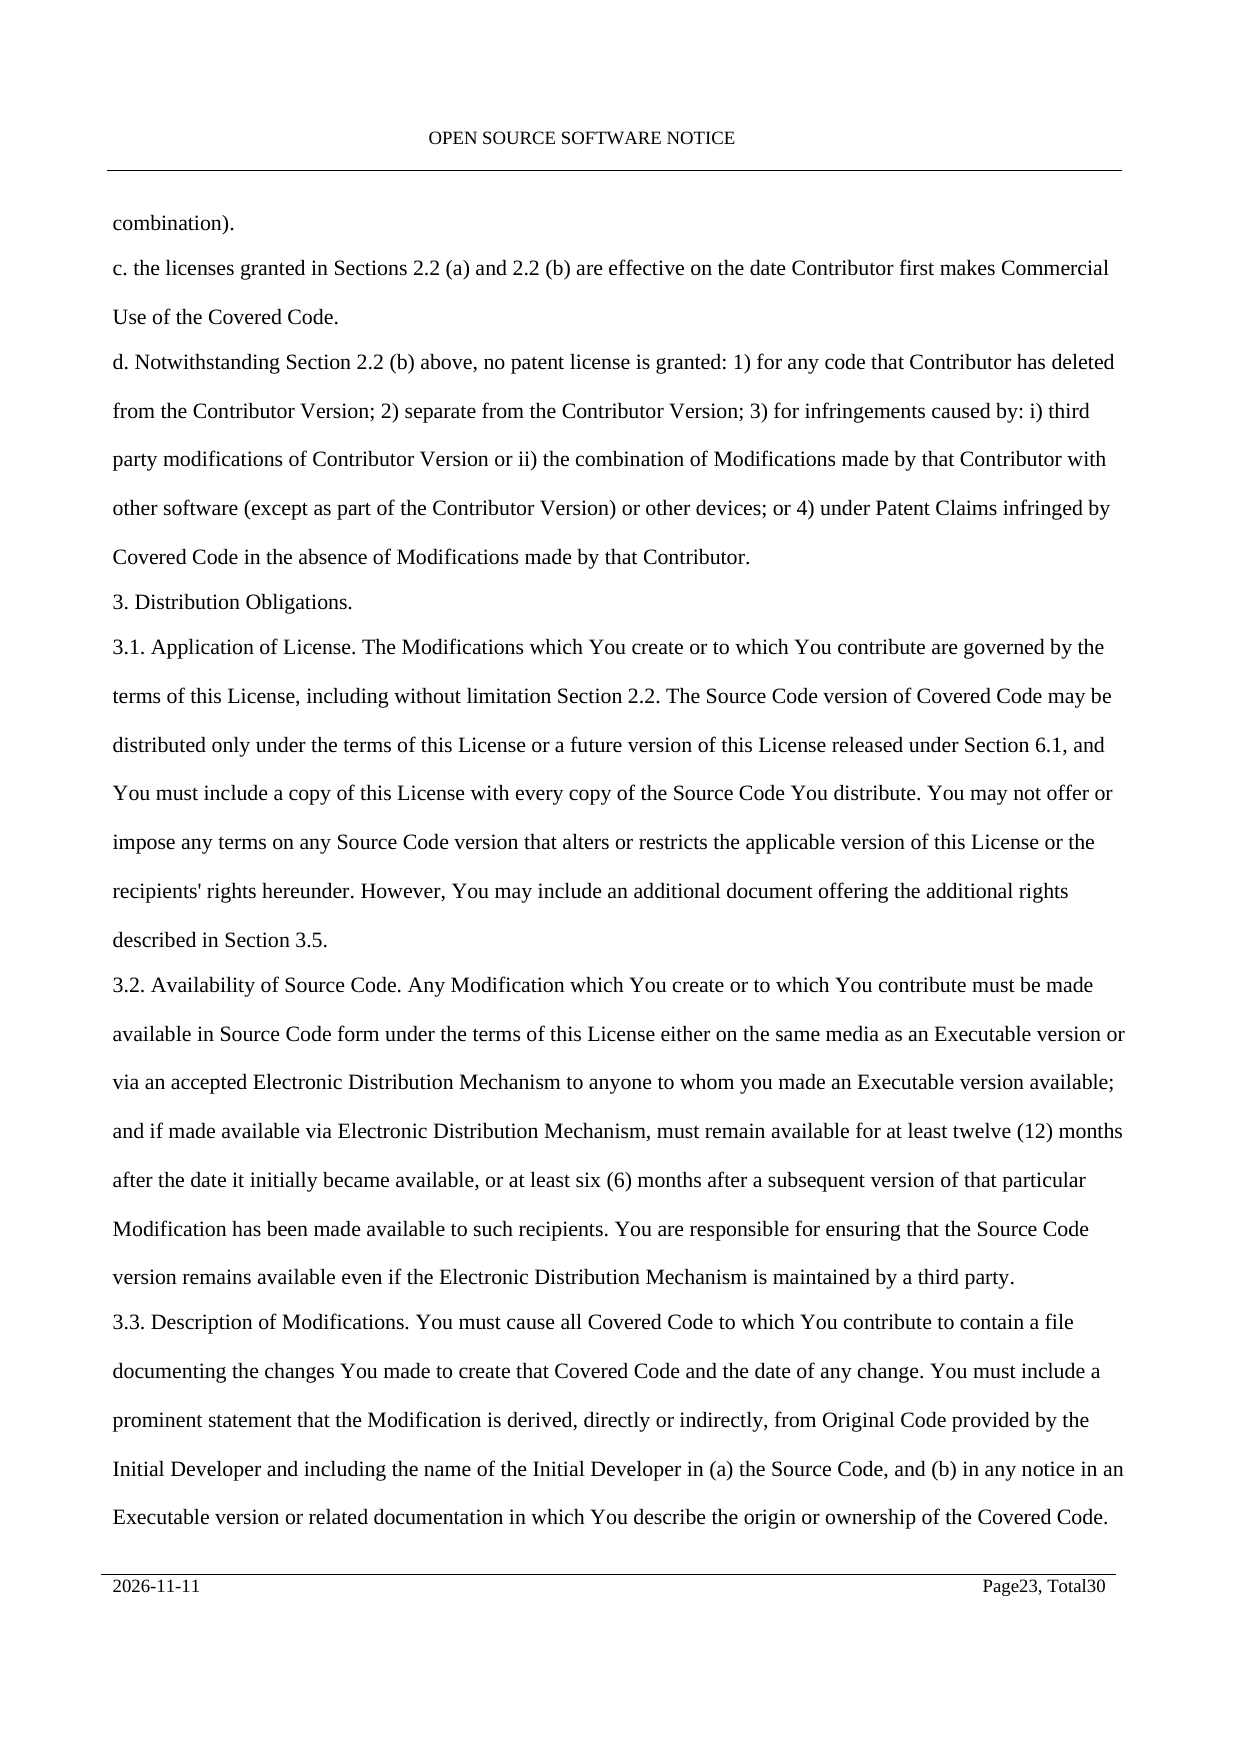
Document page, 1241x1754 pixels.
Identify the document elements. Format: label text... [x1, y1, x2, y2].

text 3. Distribution Obligations. [112, 585, 1128, 618]
text c. the licenses granted in Sections 2.2 (a) and 2.2 (b) are effective on the date Contributor first makes Commercial Use of the Covered Code. [112, 251, 1128, 333]
text 3.1. Application of License. The Modifications which You create or to which You contribute are governed by the terms of this License, including without limitation Section 2.2. The Source Code version of Covered Code may be distributed only under the terms of this License or a future version of this License released under Section 6.1, and You must include a copy of this License with every copy of the Source Code You distribute. You may not offer or impose any terms on any Source Code version that alters or restricts the applicable version of this License or the recipients' rights hereunder. However, You may include an additional document offering the additional rights described in Section 3.5. [112, 631, 1128, 956]
text 3.3. Description of Modifications. You must cause all Covered Code to which You contribute to contain a file documenting the changes You made to create that Covered Code and the date of any change. You must include a prominent statement that the Modification is derived, directly or indirectly, from Original Code provided by the Initial Developer and including the name of the Initial Developer in (a) the Source Code, and (b) in any notice in an Executable version or related documentation in which You describe the origin or ownership of the Covered Code. [112, 1306, 1128, 1533]
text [112, 206, 1128, 239]
text 3.2. Availability of Source Code. Any Modification which You create or to which You contribute must be made available in Source Code form under the terms of this License either on the same media as an Executable version or via an accepted Electronic Distribution Mechanism to anyone to whom you made an Executable version available; and if made available via Electronic Distribution Mechanism, must remain available for at least twelve (12) months after the date it initially became available, or at least six (6) months after a subsequent version of that particular Modification has been made available to such recipients. You are responsible for ensuring that the Source Code version remains available even if the Electronic Distribution Mechanism is maintained by a third party. [112, 968, 1128, 1293]
text d. Notwithstanding Section 2.2 (b) above, no patent license is granted: 1) for any code that Contributor has deleted from the Contributor Version; 2) separate from the Contributor Version; 3) for infringements caused by: i) third party modifications of Contributor Version or ii) the combination of Modifications made by that Contributor with other software (except as part of the Contributor Version) or other devices; or 4) under Patent Claims infringed by Covered Code in the absence of Modifications made by that Contributor. [112, 345, 1128, 573]
